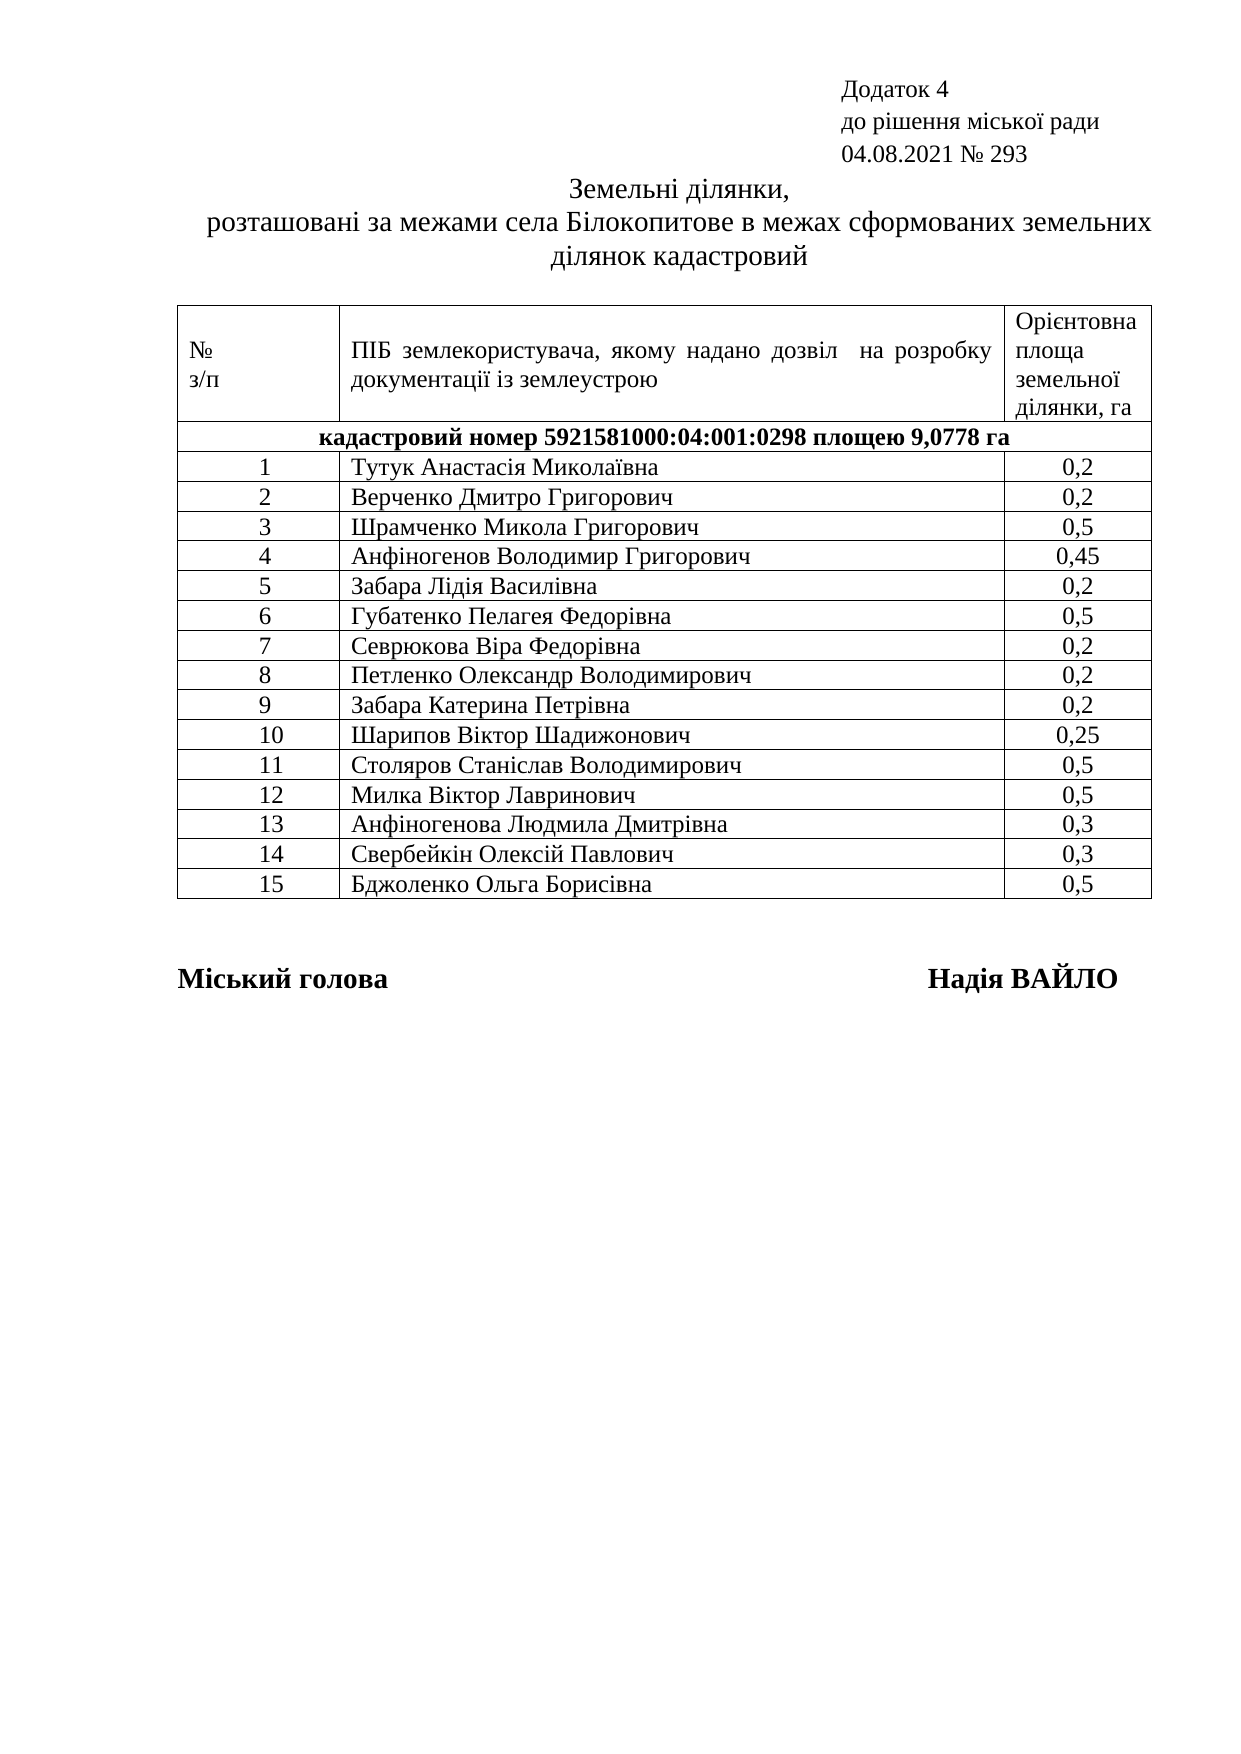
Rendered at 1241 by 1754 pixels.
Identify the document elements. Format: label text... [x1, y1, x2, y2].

table_cell Милка Віктор Лавринович [340, 780, 1004, 808]
table_cell [178, 601, 339, 630]
table_cell 0,5 [1005, 780, 1151, 808]
table_cell кадастровий номер 5921581000:04:001:0298 площею 9,0778 га [178, 422, 1151, 451]
table_cell 0,3 [1005, 839, 1151, 868]
table_cell Свербейкін Олексій Павлович [340, 839, 1004, 868]
table_cell Забара Лідія Василівна [340, 571, 1004, 600]
table_header ПІБ землекористувача, якому надано дозвіл на розробку документації із землеустрою [340, 306, 1004, 421]
table_cell 0,5 [1005, 512, 1151, 540]
text до рішення міської ради [841, 106, 1181, 135]
table_cell [178, 512, 339, 540]
table_cell [178, 690, 339, 719]
table_cell 0,2 [1005, 690, 1151, 719]
table_cell Анфіногенов Володимир Григорович [340, 541, 1004, 570]
table_cell 0,3 [1005, 810, 1151, 838]
table_cell Петленко Олександр Володимирович [340, 661, 1004, 689]
text 04.08.2021 № 293 [841, 139, 1181, 167]
table_cell [178, 571, 339, 600]
table_cell Шарипов Віктор Шадижонович [340, 720, 1004, 749]
text Додаток 4 [841, 74, 1181, 103]
table_cell 0,2 [1005, 631, 1151, 659]
table_cell Тутук Анастасія Миколаївна [340, 452, 1004, 481]
table_cell [178, 780, 339, 808]
table_cell [178, 631, 339, 659]
table_cell 0,2 [1005, 452, 1151, 481]
table_header № з/п [178, 306, 339, 421]
table_cell [178, 541, 339, 570]
table_cell [178, 750, 339, 779]
table_cell 0,5 [1005, 750, 1151, 779]
text Міський голова Надія ВАЙЛО [177, 961, 1181, 995]
table_cell Севрюкова Віра Федорівна [340, 631, 1004, 659]
table_cell [178, 810, 339, 838]
table_cell 0,5 [1005, 601, 1151, 630]
table_cell 0,2 [1005, 661, 1151, 689]
table_cell [178, 482, 339, 511]
table_cell [178, 661, 339, 689]
table_cell [178, 720, 339, 749]
table_header Орієнтовна площа земельної ділянки, га [1005, 306, 1151, 421]
table_cell 0,2 [1005, 571, 1151, 600]
text Земельні ділянки, [177, 171, 1181, 204]
table_cell 0,2 [1005, 482, 1151, 511]
table_cell Шрамченко Микола Григорович [340, 512, 1004, 540]
text розташовані за межами села Білокопитове в межах сформованих земельних ділянок кадастровий [177, 204, 1181, 272]
table_cell [178, 869, 339, 898]
table_cell Бджоленко Ольга Борисівна [340, 869, 1004, 898]
table_cell Губатенко Пелагея Федорівна [340, 601, 1004, 630]
table_cell 0,45 [1005, 541, 1151, 570]
table_cell [178, 839, 339, 868]
table_cell 0,5 [1005, 869, 1151, 898]
table_cell Верченко Дмитро Григорович [340, 482, 1004, 511]
table_cell Столяров Станіслав Володимирович [340, 750, 1004, 779]
table_cell Забара Катерина Петрівна [340, 690, 1004, 719]
table_cell Анфіногенова Людмила Дмитрівна [340, 810, 1004, 838]
table_cell 0,25 [1005, 720, 1151, 749]
table_cell [178, 452, 339, 481]
